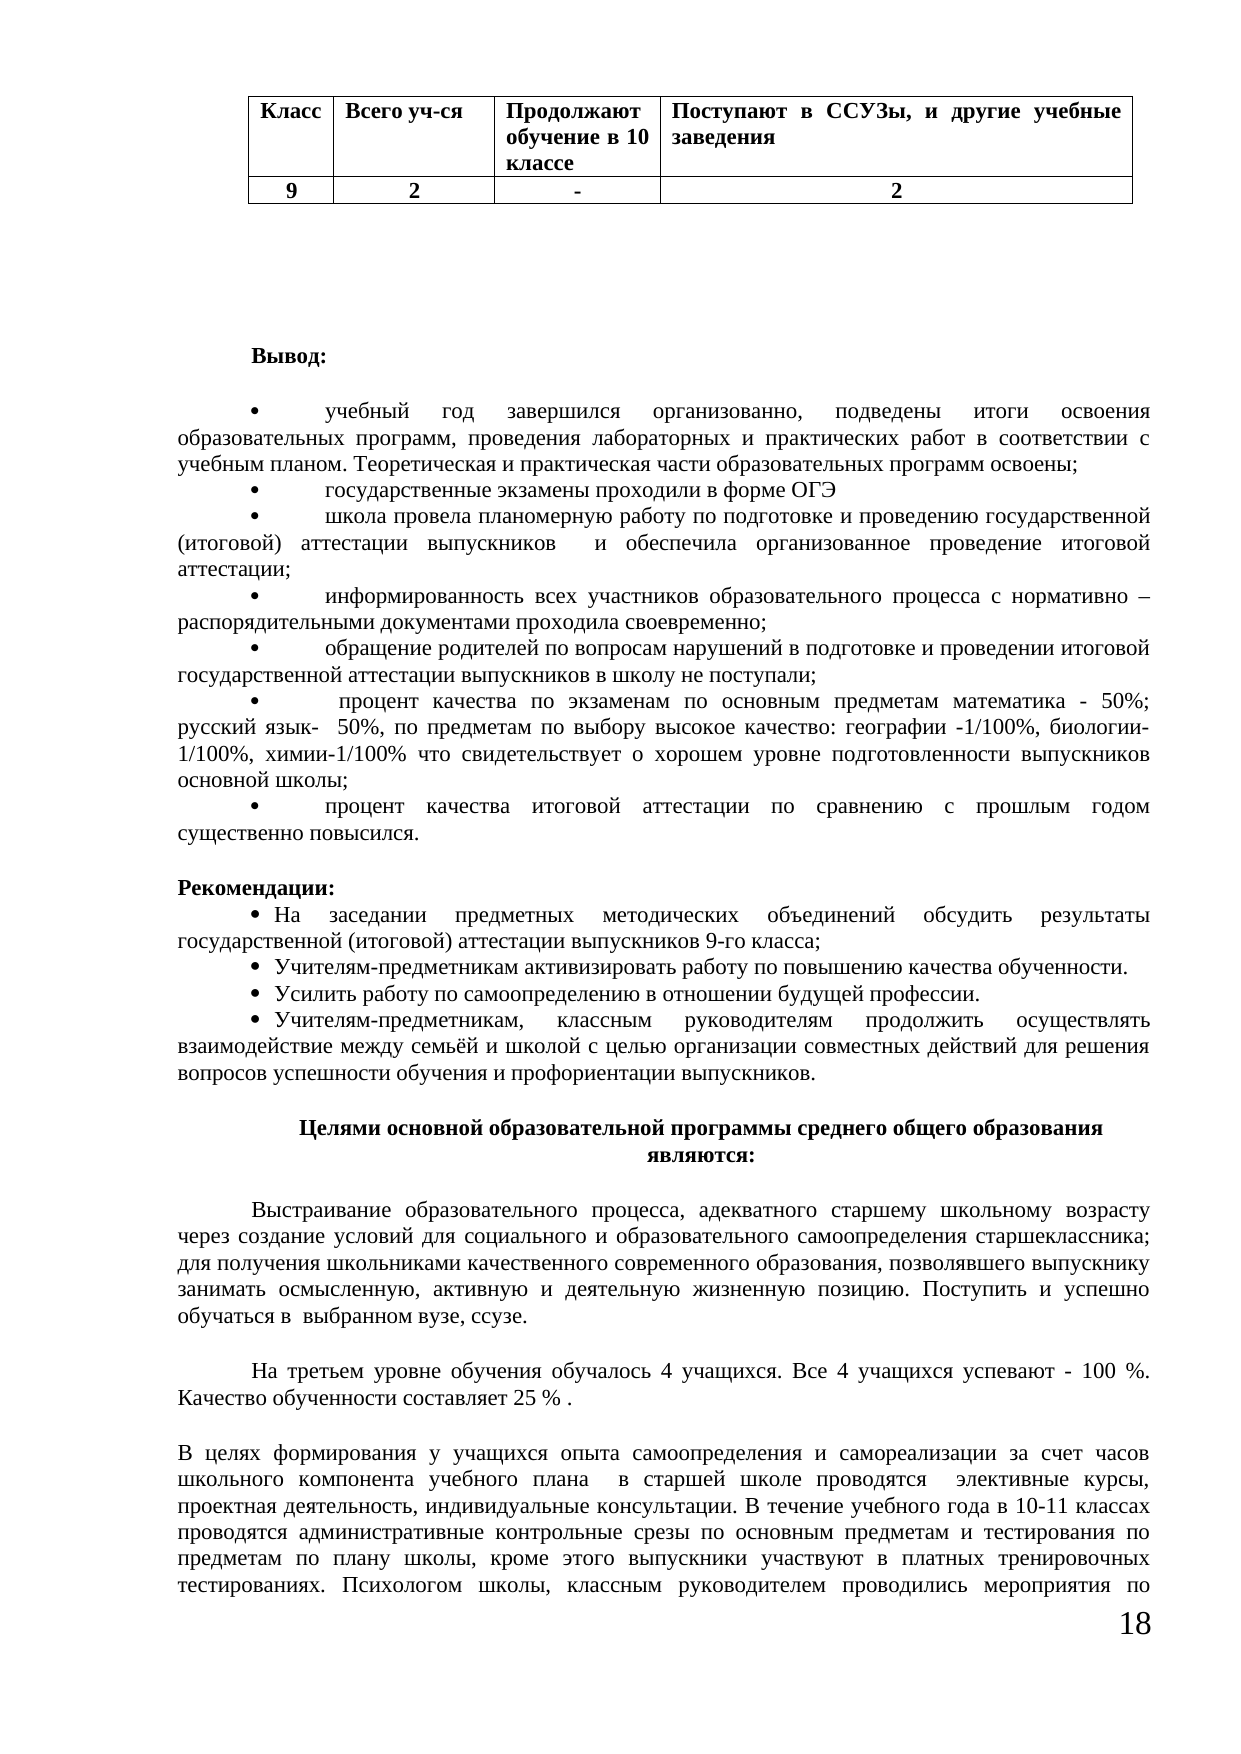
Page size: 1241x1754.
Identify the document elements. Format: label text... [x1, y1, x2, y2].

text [177, 1439, 1152, 1597]
list Учителям-предметникам активизировать работу по повышению качества обученности. [177, 953, 1152, 980]
list На заседании предметных методических объединений обсудить результаты государственной (итоговой) аттестации выпускников 9-го класса; [177, 901, 1152, 953]
list государственные экзамены проходили в форме ОГЭ [177, 476, 1152, 503]
list процент качества итоговой аттестации по сравнению с прошлым годом существенно повысился. [177, 792, 1152, 845]
list обращение родителей по вопросам нарушений в подготовке и проведении итоговой государственной аттестации выпускников в школу не поступали; [177, 634, 1152, 687]
list Учителям-предметникам, классным руководителям продолжить осуществлять взаимодействие между семьёй и школой с целью организации совместных действий для решения вопросов успешности обучения и профориентации выпускников. [177, 1006, 1152, 1085]
table_cell 2 [661, 177, 1132, 203]
text Выстраивание образовательного процесса, адекватного старшему школьному возрасту через создание условий для социального и образовательного самоопределения старшеклассника; для получения школьниками качественного современного образования, позволявшего выпускнику занимать осмысленную, активную и деятельную жизненную позицию. Поступить и успешно обучаться в выбранном вузе, ссузе. [177, 1196, 1152, 1328]
list процент качества по экзаменам по основным предметам математика - 50%; русский язык- 50%, по предметам по выбору высокое качество: географии -1/100%, биологии-1/100%, химии-1/100% что свидетельствует о хорошем уровне подготовленности выпускников основной школы; [177, 687, 1152, 792]
table_header Продолжают обучение в 10 классе [495, 97, 660, 176]
text Вывод: [251, 342, 1152, 368]
text На третьем уровне обучения обучалось 4 учащихся. Все 4 учащихся успевают - 100 %. Качество обученности составляет 25 % . [177, 1357, 1152, 1410]
text Целями основной образовательной программы среднего общего образования являются: [251, 1114, 1152, 1167]
table_cell 9 [249, 177, 333, 203]
table_header Класс [249, 97, 333, 176]
table_header Поступают в ССУЗы, и другие учебные заведения [661, 97, 1132, 176]
text Рекомендации: [177, 874, 1152, 901]
list информированность всех участников образовательного процесса с нормативно – распорядительными документами проходила своевременно; [177, 582, 1152, 634]
list школа провела планомерную работу по подготовке и проведению государственной (итоговой) аттестации выпускников и обеспечила организованное проведение итоговой аттестации; [177, 503, 1152, 582]
list учебный год завершился организованно, подведены итоги освоения образовательных программ, проведения лабораторных и практических работ в соответствии с учебным планом. Теоретическая и практическая части образовательных программ освоены; [177, 397, 1152, 476]
table_cell 2 [334, 177, 494, 203]
list Усилить работу по самоопределению в отношении будущей профессии. [177, 980, 1152, 1006]
table_cell - [495, 177, 660, 203]
table_header Всего уч-ся [334, 97, 494, 176]
